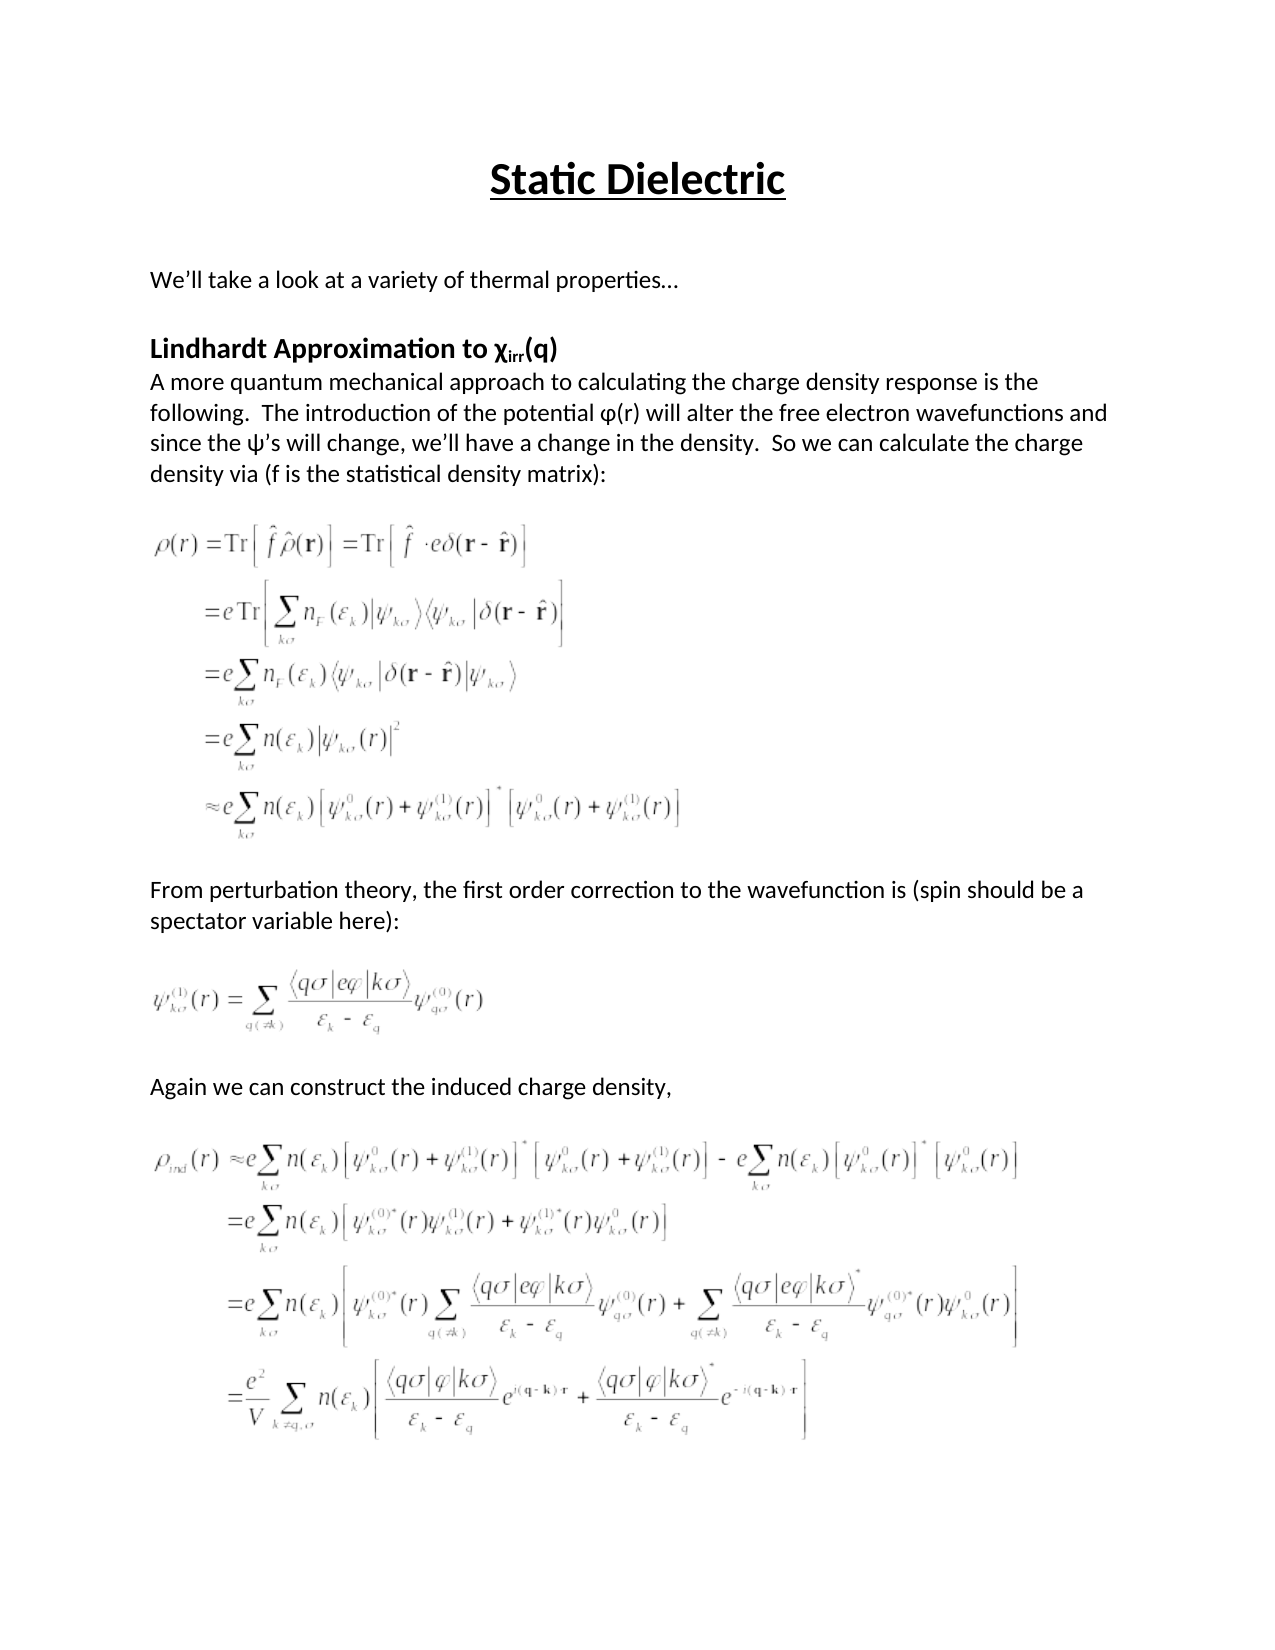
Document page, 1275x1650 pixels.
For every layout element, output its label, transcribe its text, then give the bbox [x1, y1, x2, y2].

text Static Dielectric [150, 150, 1125, 206]
text A more quantum mechanical approach to calculating the charge density response is the following. The introduction of the potential φ(r) will alter the free electron wavefunctions and since the ψ’s will change, we’ll have a change in the density. So we can calculate the charge density via (f is the statistical density matrix): [150, 366, 1125, 488]
text We’ll take a look at a variety of thermal properties… [150, 264, 1125, 295]
text Again we can construct the induced charge density, [150, 1071, 1125, 1102]
text Lindhardt Approximation to χirr(q) [150, 331, 1125, 366]
text From perturbation theory, the first order correction to the wavefunction is (spin should be a spectator variable here): [150, 874, 1125, 935]
